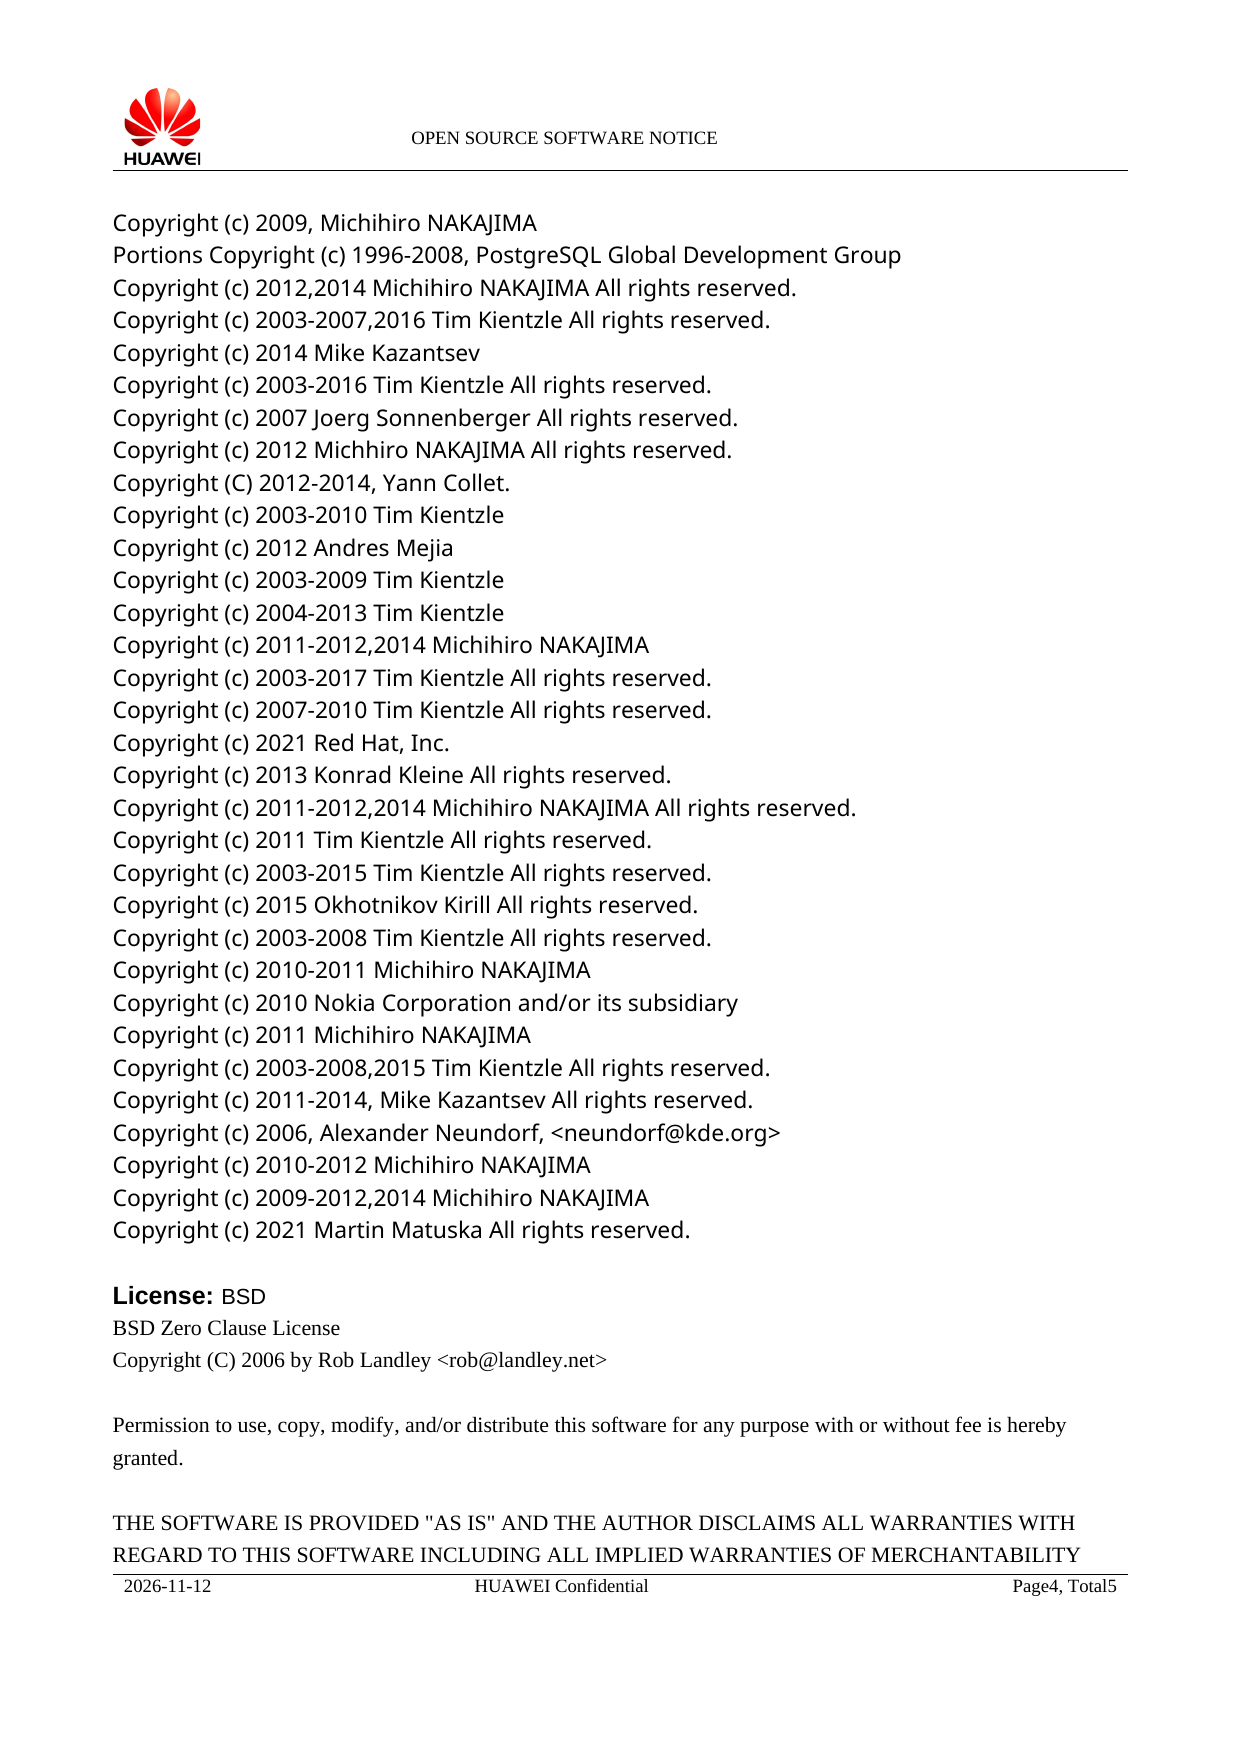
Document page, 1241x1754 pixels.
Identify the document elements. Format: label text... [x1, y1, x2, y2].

picture [124, 88, 201, 165]
text License: BSD [112, 1279, 1128, 1311]
